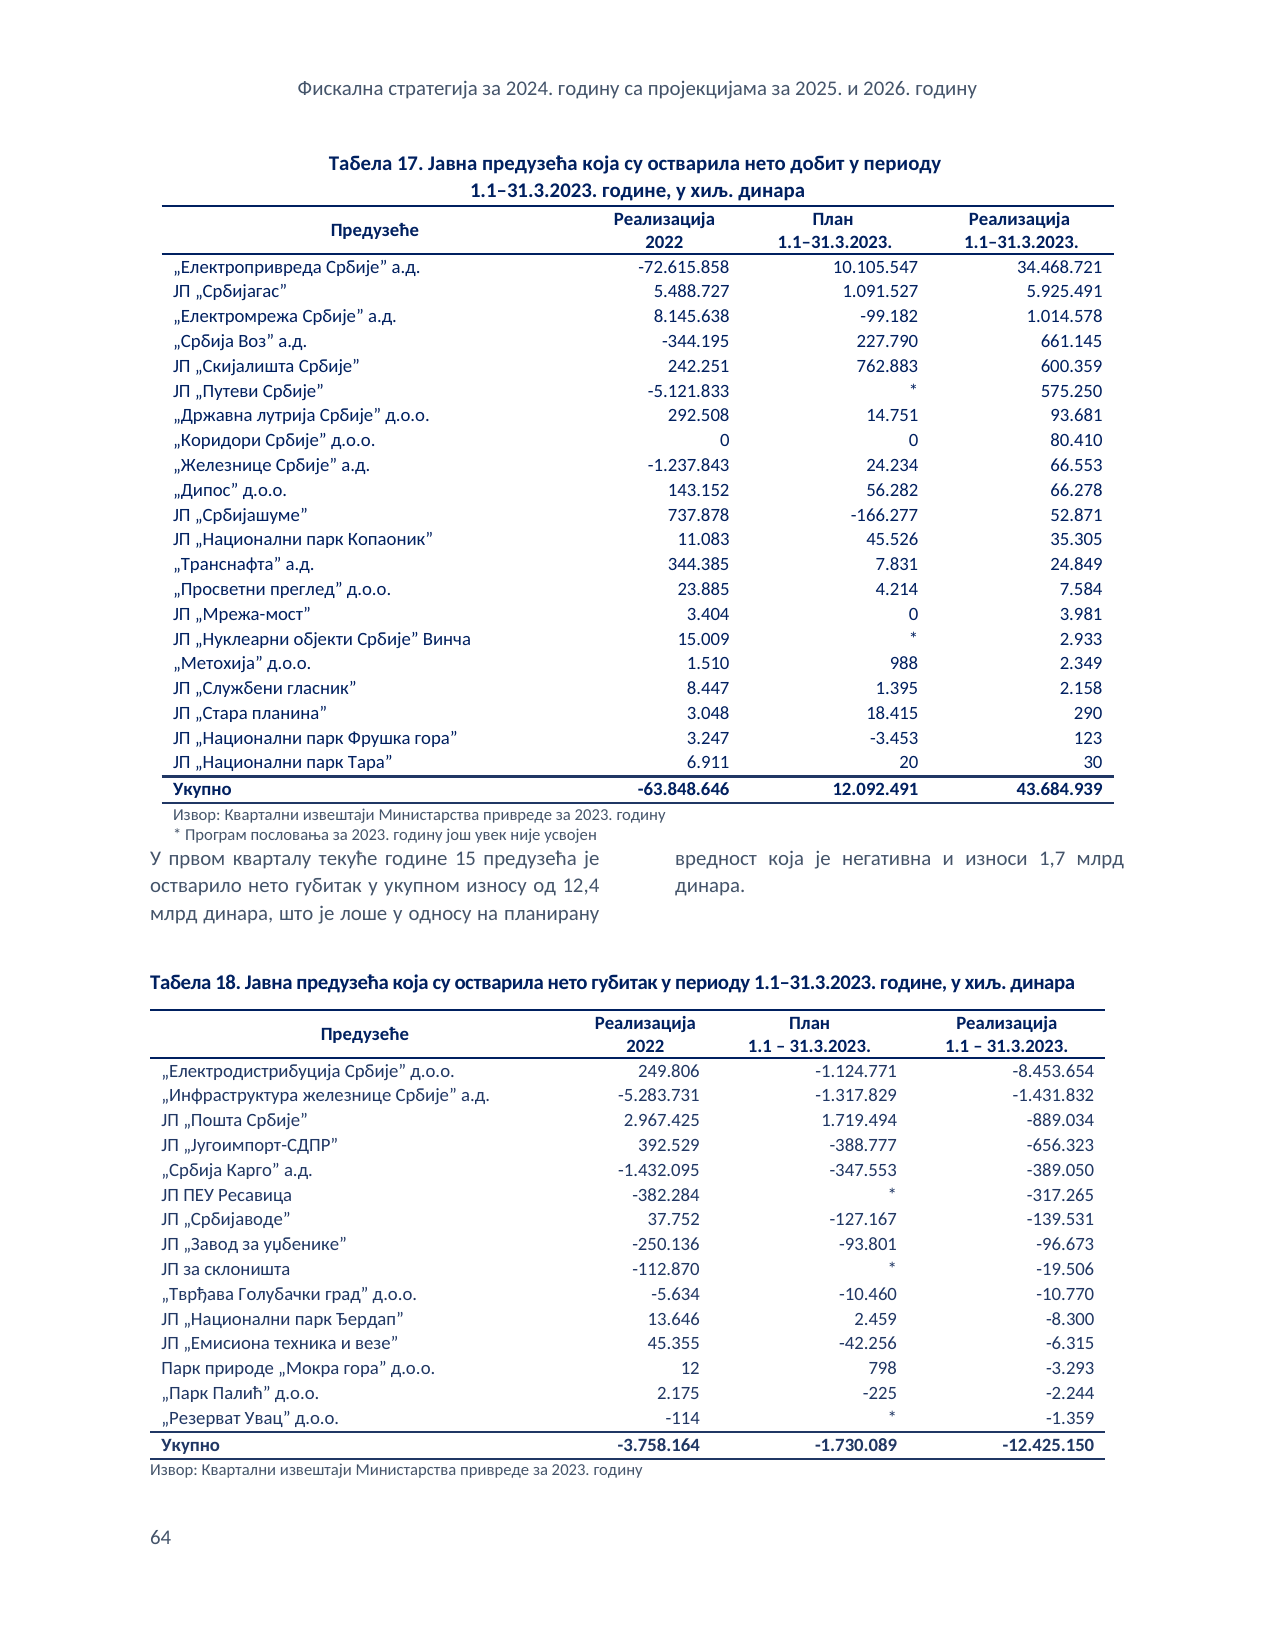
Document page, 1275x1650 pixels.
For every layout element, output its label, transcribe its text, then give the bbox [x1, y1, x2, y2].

table_cell -93.801 [711, 1232, 908, 1257]
table_cell -317.265 [908, 1183, 1105, 1207]
table_cell -8.453.654 [908, 1059, 1105, 1083]
table_cell 14.751 [741, 404, 929, 428]
table_cell 249.806 [580, 1059, 711, 1083]
table_cell 18.415 [741, 701, 929, 726]
text Табела 18. Јавна предузећа која су остварила нето губитак у периоду 1.1–31.3.2023. године, у хиљ. динара [150, 969, 1125, 994]
table_cell ЈП „Скијалишта Србије” [162, 354, 588, 379]
table_cell 3.981 [929, 602, 1113, 627]
table_cell 6.911 [588, 751, 741, 775]
table_cell 66.553 [929, 453, 1113, 478]
table_cell „Електромрежа Србије” а.д. [162, 304, 588, 329]
table_cell -6.315 [908, 1331, 1105, 1356]
table_cell -72.615.858 [588, 255, 741, 279]
table_cell Укупно [150, 1433, 579, 1457]
table_cell „Тврђава Голубачки град” д.о.о. [150, 1282, 579, 1307]
table_cell 20 [741, 751, 929, 775]
table_cell -127.167 [711, 1208, 908, 1232]
table_cell ЈП „Србијагас” [162, 280, 588, 304]
table_cell -3.293 [908, 1356, 1105, 1381]
table_cell -2.244 [908, 1381, 1105, 1406]
table_cell 43.684.939 [929, 778, 1113, 802]
table_header Предузеће [150, 1011, 579, 1057]
table_cell 2.349 [929, 651, 1113, 676]
table_cell -114 [580, 1406, 711, 1431]
table_cell ЈП „Стара планина” [162, 701, 588, 726]
table_cell -389.050 [908, 1158, 1105, 1183]
table_cell -1.317.829 [711, 1084, 908, 1108]
table_cell -1.431.832 [908, 1084, 1105, 1108]
table_cell * [711, 1257, 908, 1282]
table_cell -166.277 [741, 503, 929, 527]
table_cell 292.508 [588, 404, 741, 428]
table_cell ЈП „Емисиона техника и везе” [150, 1331, 579, 1356]
table_cell * [741, 379, 929, 403]
table_cell ЈП „Национални парк Фрушка гора” [162, 726, 588, 751]
table_cell -63.848.646 [588, 778, 741, 802]
table_cell -99.182 [741, 304, 929, 329]
table_cell -5.121.833 [588, 379, 741, 403]
table_cell 52.871 [929, 503, 1113, 527]
table_cell 0 [588, 428, 741, 453]
table_cell -3.758.164 [580, 1433, 711, 1457]
table_cell * [711, 1183, 908, 1207]
table_cell -347.553 [711, 1158, 908, 1183]
table_cell ЈП „Службени гласник” [162, 676, 588, 701]
table_cell -1.359 [908, 1406, 1105, 1431]
table_cell „Србија Карго” а.д. [150, 1158, 579, 1183]
table_cell 242.251 [588, 354, 741, 379]
table_cell ЈП „Мрежа-мост” [162, 602, 588, 627]
table_cell 1.510 [588, 651, 741, 676]
table_cell -10.460 [711, 1282, 908, 1307]
table_cell -12.425.150 [908, 1433, 1105, 1457]
table_cell „Дипос” д.о.о. [162, 478, 588, 503]
table_cell ЈП „Нуклеарни објекти Србије” Винча [162, 627, 588, 651]
table_cell -10.770 [908, 1282, 1105, 1307]
table_cell 7.831 [741, 552, 929, 577]
table_cell „Транснафта” а.д. [162, 552, 588, 577]
table_cell 0 [741, 428, 929, 453]
table_cell „Инфраструктура железнице Србије” а.д. [150, 1084, 579, 1108]
table_cell -382.284 [580, 1183, 711, 1207]
table_cell -388.777 [711, 1133, 908, 1158]
table_header План 1.1–31.3.2023. [741, 207, 929, 253]
table_cell „Електродистрибуција Србије” д.о.о. [150, 1059, 579, 1083]
table_cell ЈП „Завод за уџбенике” [150, 1232, 579, 1257]
table_cell 227.790 [741, 329, 929, 354]
table_cell 3.404 [588, 602, 741, 627]
table_cell -344.195 [588, 329, 741, 354]
table_cell -42.256 [711, 1331, 908, 1356]
table_cell „Србија Воз” а.д. [162, 329, 588, 354]
table_cell 93.681 [929, 404, 1113, 428]
table_cell 988 [741, 651, 929, 676]
table_cell ЈП „Национални парк Ђердап” [150, 1307, 579, 1331]
text Извор: Квартални извештаји Министарства привреде за 2023. годину [150, 1459, 1125, 1480]
table_cell -1.124.771 [711, 1059, 908, 1083]
table_cell -96.673 [908, 1232, 1105, 1257]
table_cell 143.152 [588, 478, 741, 503]
text Табела 17. Јавна предузећа која су остварила нето добит у периоду 1.1–31.3.2023. године, у хиљ. динара [150, 150, 1125, 203]
table_cell 1.719.494 [711, 1108, 908, 1133]
table_cell 12.092.491 [741, 778, 929, 802]
table_cell 35.305 [929, 528, 1113, 552]
table_cell 2.158 [929, 676, 1113, 701]
table_cell 11.083 [588, 528, 741, 552]
table_cell 10.105.547 [741, 255, 929, 279]
table_cell Парк природе „Мокра гора” д.о.о. [150, 1356, 579, 1381]
text У првом кварталу текуће године 15 предузећа је остварило нето губитак у укупном износу од 12,4 млрд динара, што је лоше у односу на планирану вредност која је негативна и износи 1,7 млрд динарa. [150, 845, 600, 925]
table_cell -889.034 [908, 1108, 1105, 1133]
table_cell -3.453 [741, 726, 929, 751]
table_cell 0 [741, 602, 929, 627]
table_cell „Парк Палић” д.о.о. [150, 1381, 579, 1406]
table_cell 798 [711, 1356, 908, 1381]
table_cell -5.634 [580, 1282, 711, 1307]
table_cell 1.014.578 [929, 304, 1113, 329]
table_cell „Коридори Србије” д.о.о. [162, 428, 588, 453]
table_header План 1.1 – 31.3.2023. [711, 1011, 908, 1057]
table_cell 1.091.527 [741, 280, 929, 304]
table_cell 45.355 [580, 1331, 711, 1356]
table_cell ЈП „Србијаводе” [150, 1208, 579, 1232]
table_cell 2.933 [929, 627, 1113, 651]
table_cell ЈП „Путеви Србије” [162, 379, 588, 403]
table_cell Укупно [162, 778, 588, 802]
table_cell -1.730.089 [711, 1433, 908, 1457]
table_cell 123 [929, 726, 1113, 751]
table_cell 3.048 [588, 701, 741, 726]
table_header Реализација 2022 [588, 207, 741, 253]
table_cell -5.283.731 [580, 1084, 711, 1108]
table_cell 575.250 [929, 379, 1113, 403]
table_cell 3.247 [588, 726, 741, 751]
table_cell ЈП „Србијашуме” [162, 503, 588, 527]
table_cell ЈП „Пошта Србије” [150, 1108, 579, 1133]
table_cell 600.359 [929, 354, 1113, 379]
table_header Реализација 2022 [580, 1011, 711, 1057]
table_cell * [711, 1406, 908, 1431]
table_cell 344.385 [588, 552, 741, 577]
table_cell 24.234 [741, 453, 929, 478]
table_cell -250.136 [580, 1232, 711, 1257]
table_cell 56.282 [741, 478, 929, 503]
table_cell -225 [711, 1381, 908, 1406]
table_cell 66.278 [929, 478, 1113, 503]
table_cell ЈП ПЕУ Ресавица [150, 1183, 579, 1207]
table_cell „Државна лутрија Србије” д.о.о. [162, 404, 588, 428]
table_header Реализација 1.1–31.3.2023. [929, 207, 1113, 253]
table_cell 2.175 [580, 1381, 711, 1406]
table_cell ЈП „Национални парк Копаоник” [162, 528, 588, 552]
table_cell ЈП „Југоимпорт-СДПР” [150, 1133, 579, 1158]
table_cell 34.468.721 [929, 255, 1113, 279]
table_cell -656.323 [908, 1133, 1105, 1158]
text У првом кварталу текуће године 15 предузећа је остварило нето губитак у укупном износу од 12,4 млрд динара, што је лоше у односу на планирану вредност која је негативна и износи 1,7 млрд динарa. [675, 845, 1125, 898]
table_cell -19.506 [908, 1257, 1105, 1282]
table_cell „Метохија” д.о.о. [162, 651, 588, 676]
table_cell 5.925.491 [929, 280, 1113, 304]
table_cell -139.531 [908, 1208, 1105, 1232]
table_cell 8.447 [588, 676, 741, 701]
table_cell „Електропривреда Србије” а.д. [162, 255, 588, 279]
table_cell 661.145 [929, 329, 1113, 354]
table_cell * [741, 627, 929, 651]
table_cell 762.883 [741, 354, 929, 379]
table_cell 2.459 [711, 1307, 908, 1331]
table_cell 24.849 [929, 552, 1113, 577]
table_cell 5.488.727 [588, 280, 741, 304]
table_cell 7.584 [929, 577, 1113, 602]
table_cell 8.145.638 [588, 304, 741, 329]
table_cell -8.300 [908, 1307, 1105, 1331]
table_cell -1.432.095 [580, 1158, 711, 1183]
table_cell „Просветни преглед” д.о.о. [162, 577, 588, 602]
table_cell „Резерват Увац” д.о.о. [150, 1406, 579, 1431]
table_cell Извор: Квартални извештаји Министарства привреде за 2023. годину * Програм пословања за 2023. годину још увек није усвојен [162, 804, 1113, 845]
table_cell ЈП „Национални парк Тара” [162, 751, 588, 775]
table_cell 23.885 [588, 577, 741, 602]
table_header Реализација 1.1 – 31.3.2023. [908, 1011, 1105, 1057]
table_cell „Железнице Србије” а.д. [162, 453, 588, 478]
table_cell 1.395 [741, 676, 929, 701]
table_cell 80.410 [929, 428, 1113, 453]
table_cell 737.878 [588, 503, 741, 527]
table_cell 13.646 [580, 1307, 711, 1331]
table_cell 290 [929, 701, 1113, 726]
table_cell 2.967.425 [580, 1108, 711, 1133]
table_cell 15.009 [588, 627, 741, 651]
table_header Предузеће [162, 207, 588, 253]
table_cell -1.237.843 [588, 453, 741, 478]
table_cell -112.870 [580, 1257, 711, 1282]
table_cell 45.526 [741, 528, 929, 552]
table_cell 12 [580, 1356, 711, 1381]
table_cell 392.529 [580, 1133, 711, 1158]
table_cell 4.214 [741, 577, 929, 602]
table_cell ЈП за склоништа [150, 1257, 579, 1282]
table_cell 37.752 [580, 1208, 711, 1232]
table_cell 30 [929, 751, 1113, 775]
